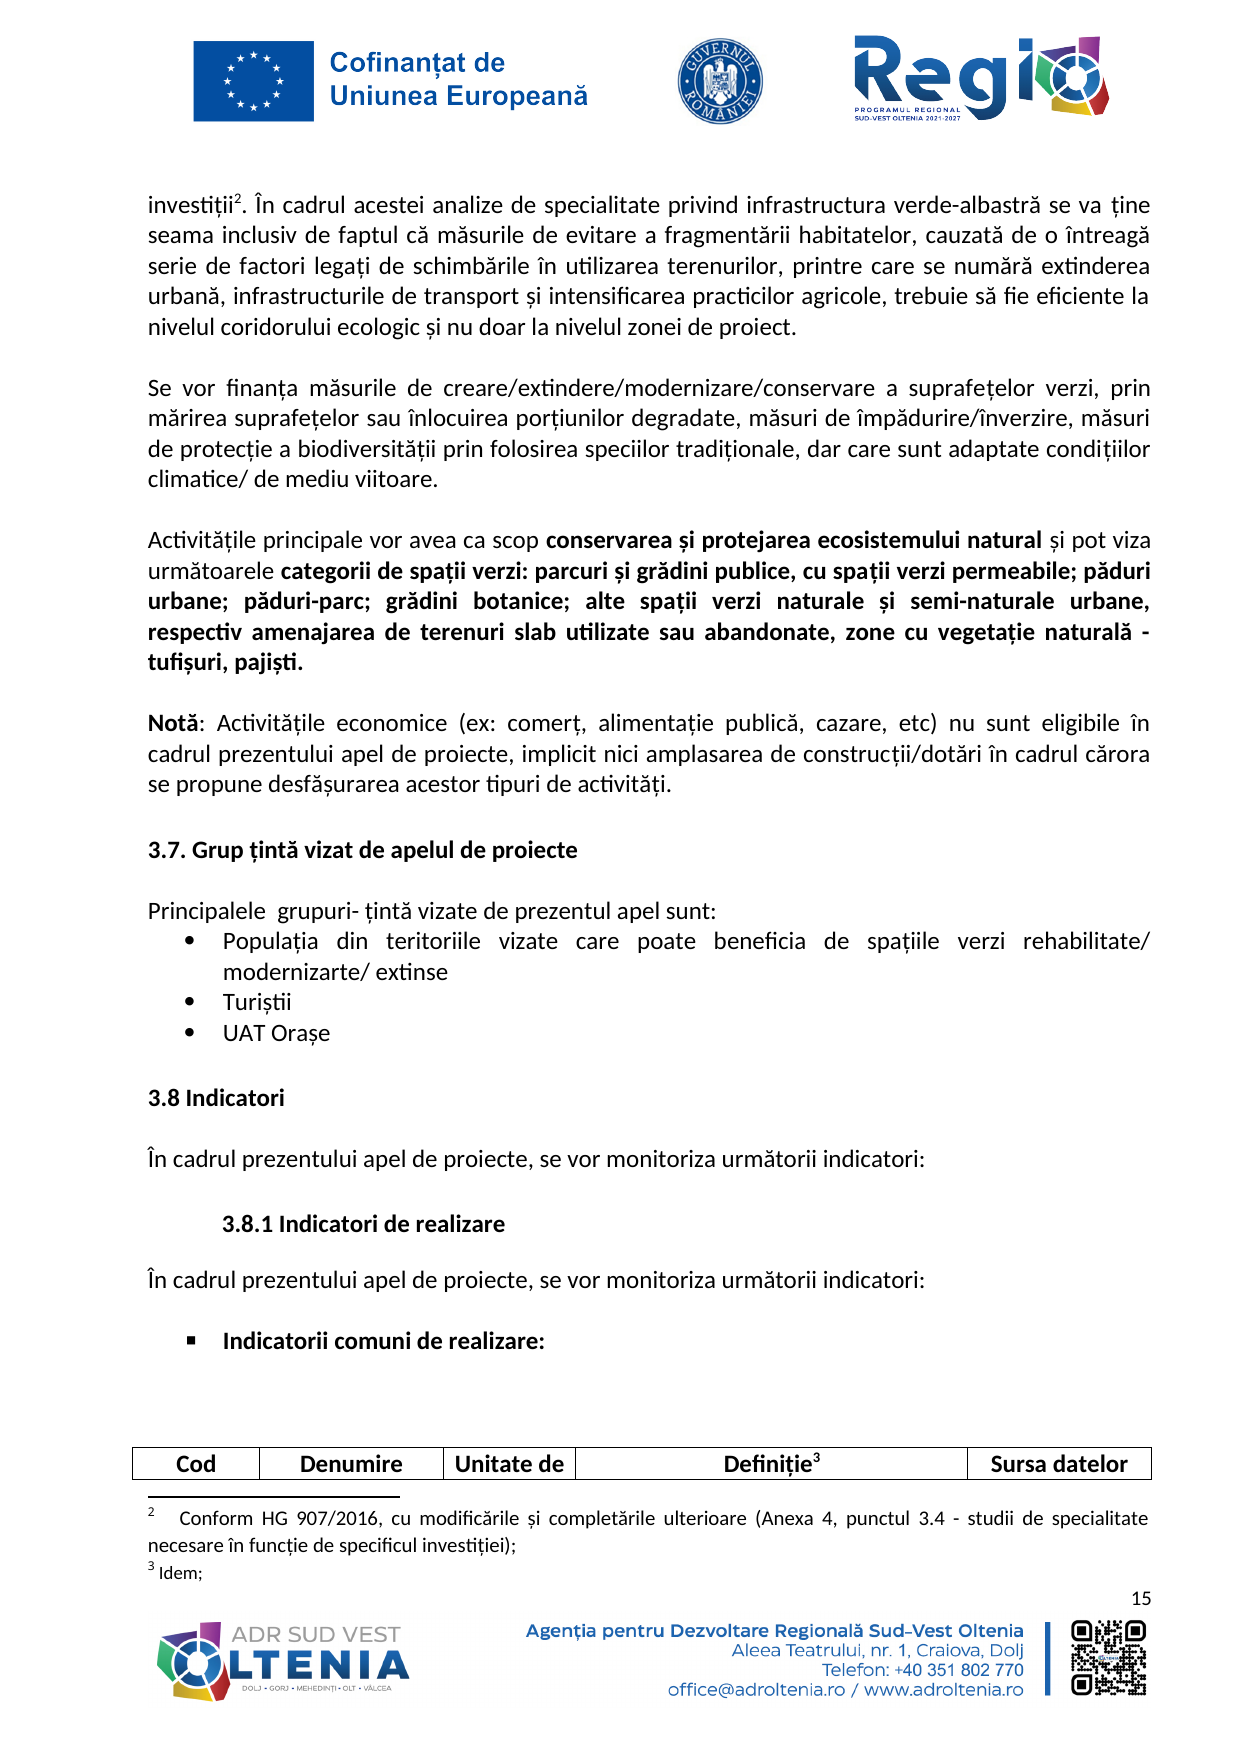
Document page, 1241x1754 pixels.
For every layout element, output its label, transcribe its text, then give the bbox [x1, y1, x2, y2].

table_header Cod [133, 1448, 259, 1479]
picture [674, 36, 768, 126]
text Activităţile principale vor avea ca scop conservarea și protejarea ecosistemului natural și pot viza următoarele categorii de spaţii verzi: parcuri și grădini publice, cu spații verzi permeabile; păduri urbane; păduri-parc; grădini botanice; alte spații verzi naturale și semi-naturale urbane, respectiv amenajarea de terenuri slab utilizate sau abandonate, zone cu vegetaţie naturală - tufișuri, pajiști. [148, 524, 1152, 677]
table_header Unitate de măsură [444, 1448, 575, 1479]
text În cadrul prezentului apel de proiecte, se vor monitoriza următorii indicatori: [148, 1264, 1152, 1294]
list UAT Orașe [185, 1017, 1152, 1047]
list Indicatorii comuni de realizare: [185, 1325, 1152, 1356]
text Se vor finanţa măsurile de creare/extindere/modernizare/conservare a suprafeţelor verzi, prin mărirea suprafețelor sau înlocuirea porțiunilor degradate, măsuri de împădurire/înverzire, măsuri de protecție a biodiversității prin folosirea speciilor tradiționale, dar care sunt adaptate condiţiilor climatice/ de mediu viitoare. [148, 372, 1152, 494]
table_header Sursa datelor [968, 1448, 1151, 1479]
table_header Denumire indicator [260, 1448, 443, 1479]
text Principalele grupuri- țintă vizate de prezentul apel sunt: [148, 895, 1152, 925]
subtitle 3.7. Grup țintă vizat de apelul de proiecte [148, 834, 1152, 864]
picture [188, 36, 590, 125]
subtitle 3.8.1 Indicatori de realizare [148, 1208, 1152, 1239]
picture [147, 1611, 1151, 1708]
text Notă: Activităţile economice (ex: comerţ, alimentaţie publică, cazare, etc) nu sunt eligibile în cadrul prezentului apel de proiecte, implicit nici amplasarea de construcţii/dotări în cadrul cărora se propune desfăşurarea acestor tipuri de activităţi. [148, 708, 1152, 799]
list Turiștii [185, 986, 1152, 1017]
text În cadrul prezentului apel de proiecte, se vor monitoriza următorii indicatori: [148, 1143, 1152, 1174]
list Populația din teritoriile vizate care poate beneficia de spațiile verzi rehabilitate/ modernizarte/ extinse [185, 925, 1152, 986]
picture [852, 34, 1111, 124]
subtitle 3.8 Indicatori [148, 1082, 1152, 1113]
table_header Definiţie [576, 1448, 967, 1479]
